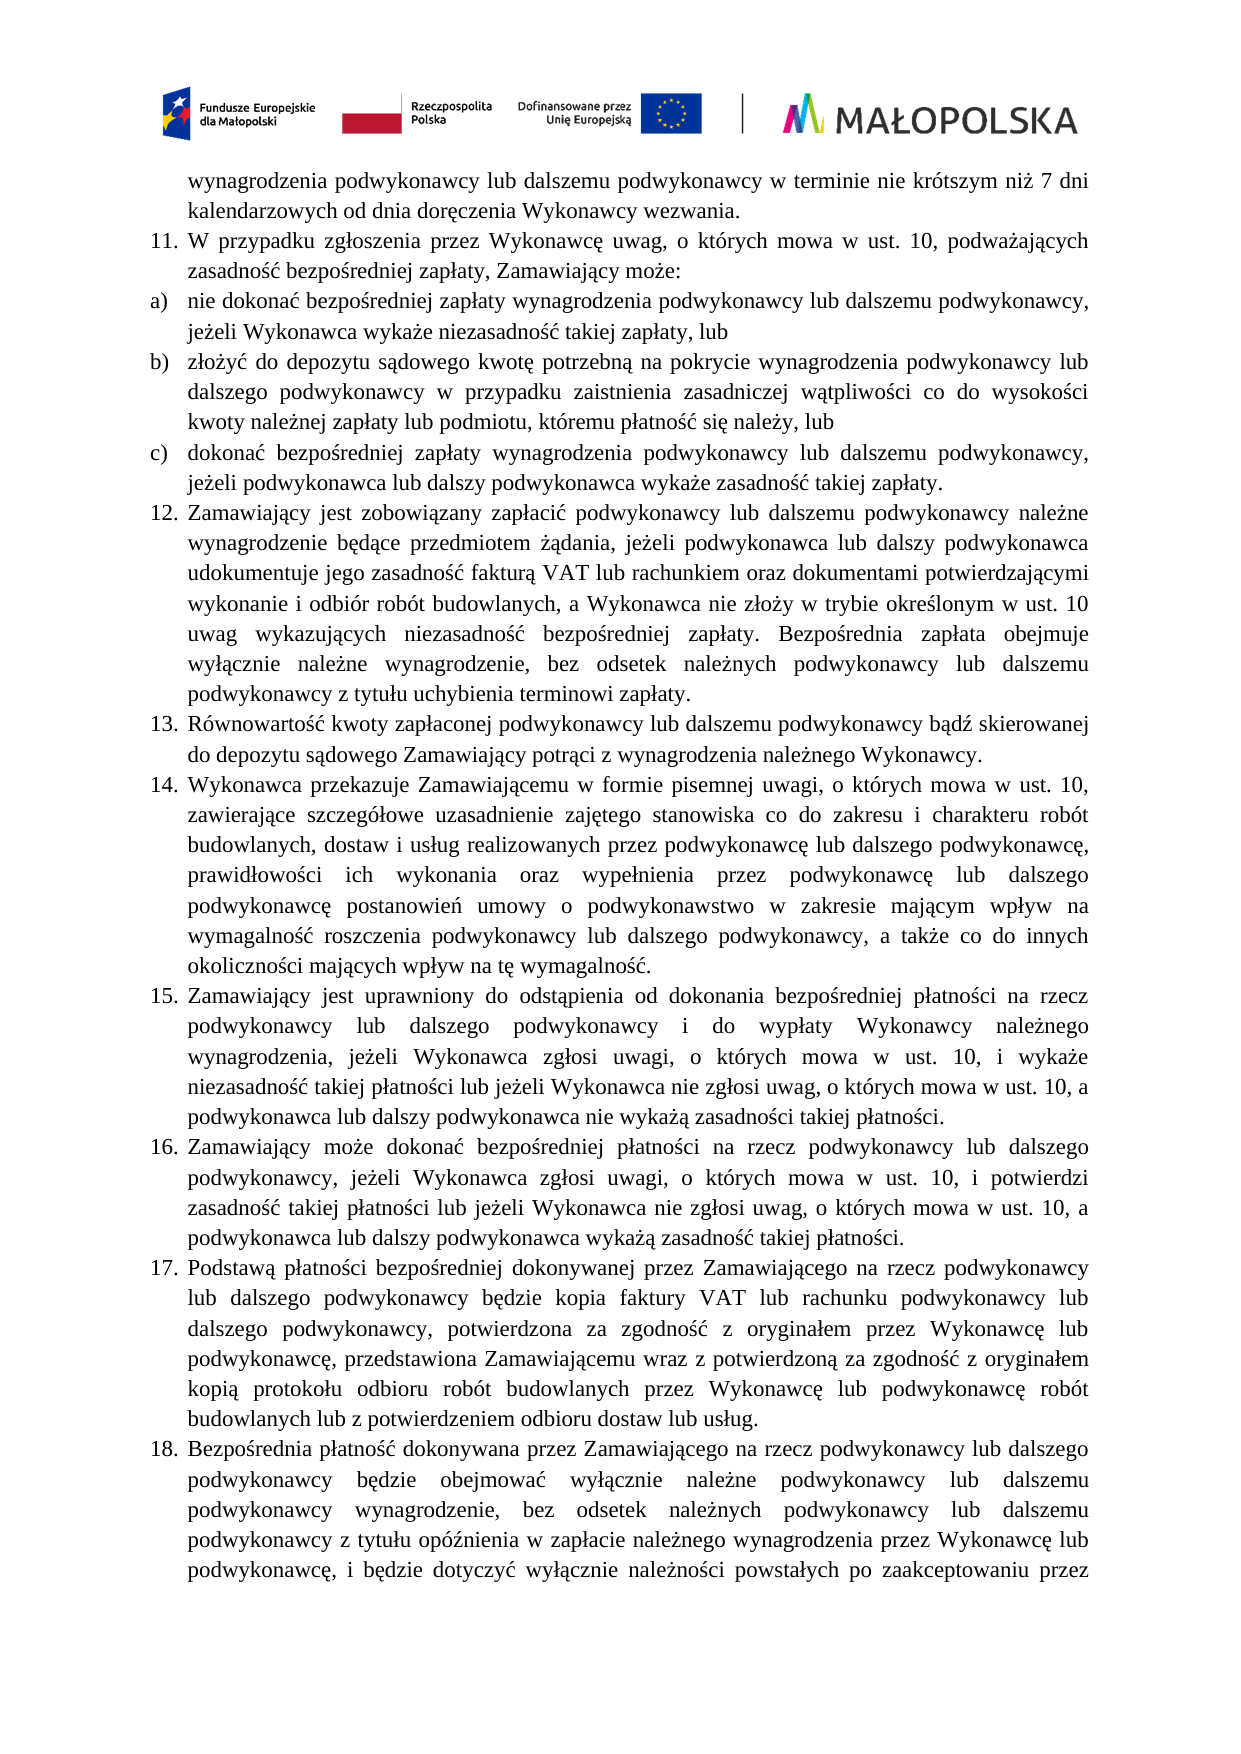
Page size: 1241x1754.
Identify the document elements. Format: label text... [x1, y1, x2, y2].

list nie dokonać bezpośredniej zapłaty wynagrodzenia podwykonawcy lub dalszemu podwykonawcy, jeżeli Wykonawca wykaże niezasadność takiej zapłaty, lub [150, 288, 1090, 344]
list Równowartość kwoty zapłaconej podwykonawcy lub dalszemu podwykonawcy bądź skierowanej do depozytu sądowego Zamawiający potrąci z wynagrodzenia należnego Wykonawcy. [150, 711, 1090, 767]
list Wykonawca przekazuje Zamawiającemu w formie pisemnej uwagi, o których mowa w ust. 10, zawierające szczegółowe uzasadnienie zajętego stanowiska co do zakresu i charakteru robót budowlanych, dostaw i usług realizowanych przez podwykonawcę lub dalszego podwykonawcę, prawidłowości ich wykonania oraz wypełnienia przez podwykonawcę lub dalszego podwykonawcę postanowień umowy o podwykonawstwo w zakresie mającym wpływ na wymagalność roszczenia podwykonawcy lub dalszego podwykonawcy, a także co do innych okoliczności mających wpływ na tę wymagalność. [150, 771, 1090, 978]
list Zamawiający jest uprawniony do odstąpienia od dokonania bezpośredniej płatności na rzecz podwykonawcy lub dalszego podwykonawcy i do wypłaty Wykonawcy należnego wynagrodzenia, jeżeli Wykonawca zgłosi uwagi, o których mowa w ust. 10, i wykaże niezasadność takiej płatności lub jeżeli Wykonawca nie zgłosi uwag, o których mowa w ust. 10, a podwykonawca lub dalszy podwykonawca nie wykażą zasadności takiej płatności. [150, 982, 1090, 1129]
list Podstawą płatności bezpośredniej dokonywanej przez Zamawiającego na rzecz podwykonawcy lub dalszego podwykonawcy będzie kopia faktury VAT lub rachunku podwykonawcy lub dalszego podwykonawcy, potwierdzona za zgodność z oryginałem przez Wykonawcę lub podwykonawcę, przedstawiona Zamawiającemu wraz z potwierdzoną za zgodność z oryginałem kopią protokołu odbioru robót budowlanych przez Wykonawcę lub podwykonawcę robót budowlanych lub z potwierdzeniem odbioru dostaw lub usług. [150, 1254, 1090, 1432]
picture [150, 73, 1091, 155]
list złożyć do depozytu sądowego kwotę potrzebną na pokrycie wynagrodzenia podwykonawcy lub dalszego podwykonawcy w przypadku zaistnienia zasadniczej wątpliwości co do wysokości kwoty należnej zapłaty lub podmiotu, któremu płatność się należy, lub [150, 348, 1090, 435]
list W przypadku zgłoszenia przez Wykonawcę uwag, o których mowa w ust. 10, podważających zasadność bezpośredniej zapłaty, Zamawiający może: [150, 227, 1090, 284]
list Zamawiający jest zobowiązany zapłacić podwykonawcy lub dalszemu podwykonawcy należne wynagrodzenie będące przedmiotem żądania, jeżeli podwykonawca lub dalszy podwykonawca udokumentuje jego zasadność fakturą VAT lub rachunkiem oraz dokumentami potwierdzającymi wykonanie i odbiór robót budowlanych, a Wykonawca nie złoży w trybie określonym w ust. 10 uwag wykazujących niezasadność bezpośredniej zapłaty. Bezpośrednia zapłata obejmuje wyłącznie należne wynagrodzenie, bez odsetek należnych podwykonawcy lub dalszemu podwykonawcy z tytułu uchybienia terminowi zapłaty. [150, 499, 1090, 707]
list Zamawiający może dokonać bezpośredniej płatności na rzecz podwykonawcy lub dalszego podwykonawcy, jeżeli Wykonawca zgłosi uwagi, o których mowa w ust. 10, i potwierdzi zasadność takiej płatności lub jeżeli Wykonawca nie zgłosi uwag, o których mowa w ust. 10, a podwykonawca lub dalszy podwykonawca wykażą zasadność takiej płatności. [150, 1133, 1090, 1250]
list dokonać bezpośredniej zapłaty wynagrodzenia podwykonawcy lub dalszemu podwykonawcy, jeżeli podwykonawca lub dalszy podwykonawca wykaże zasadność takiej zapłaty. [150, 439, 1090, 495]
